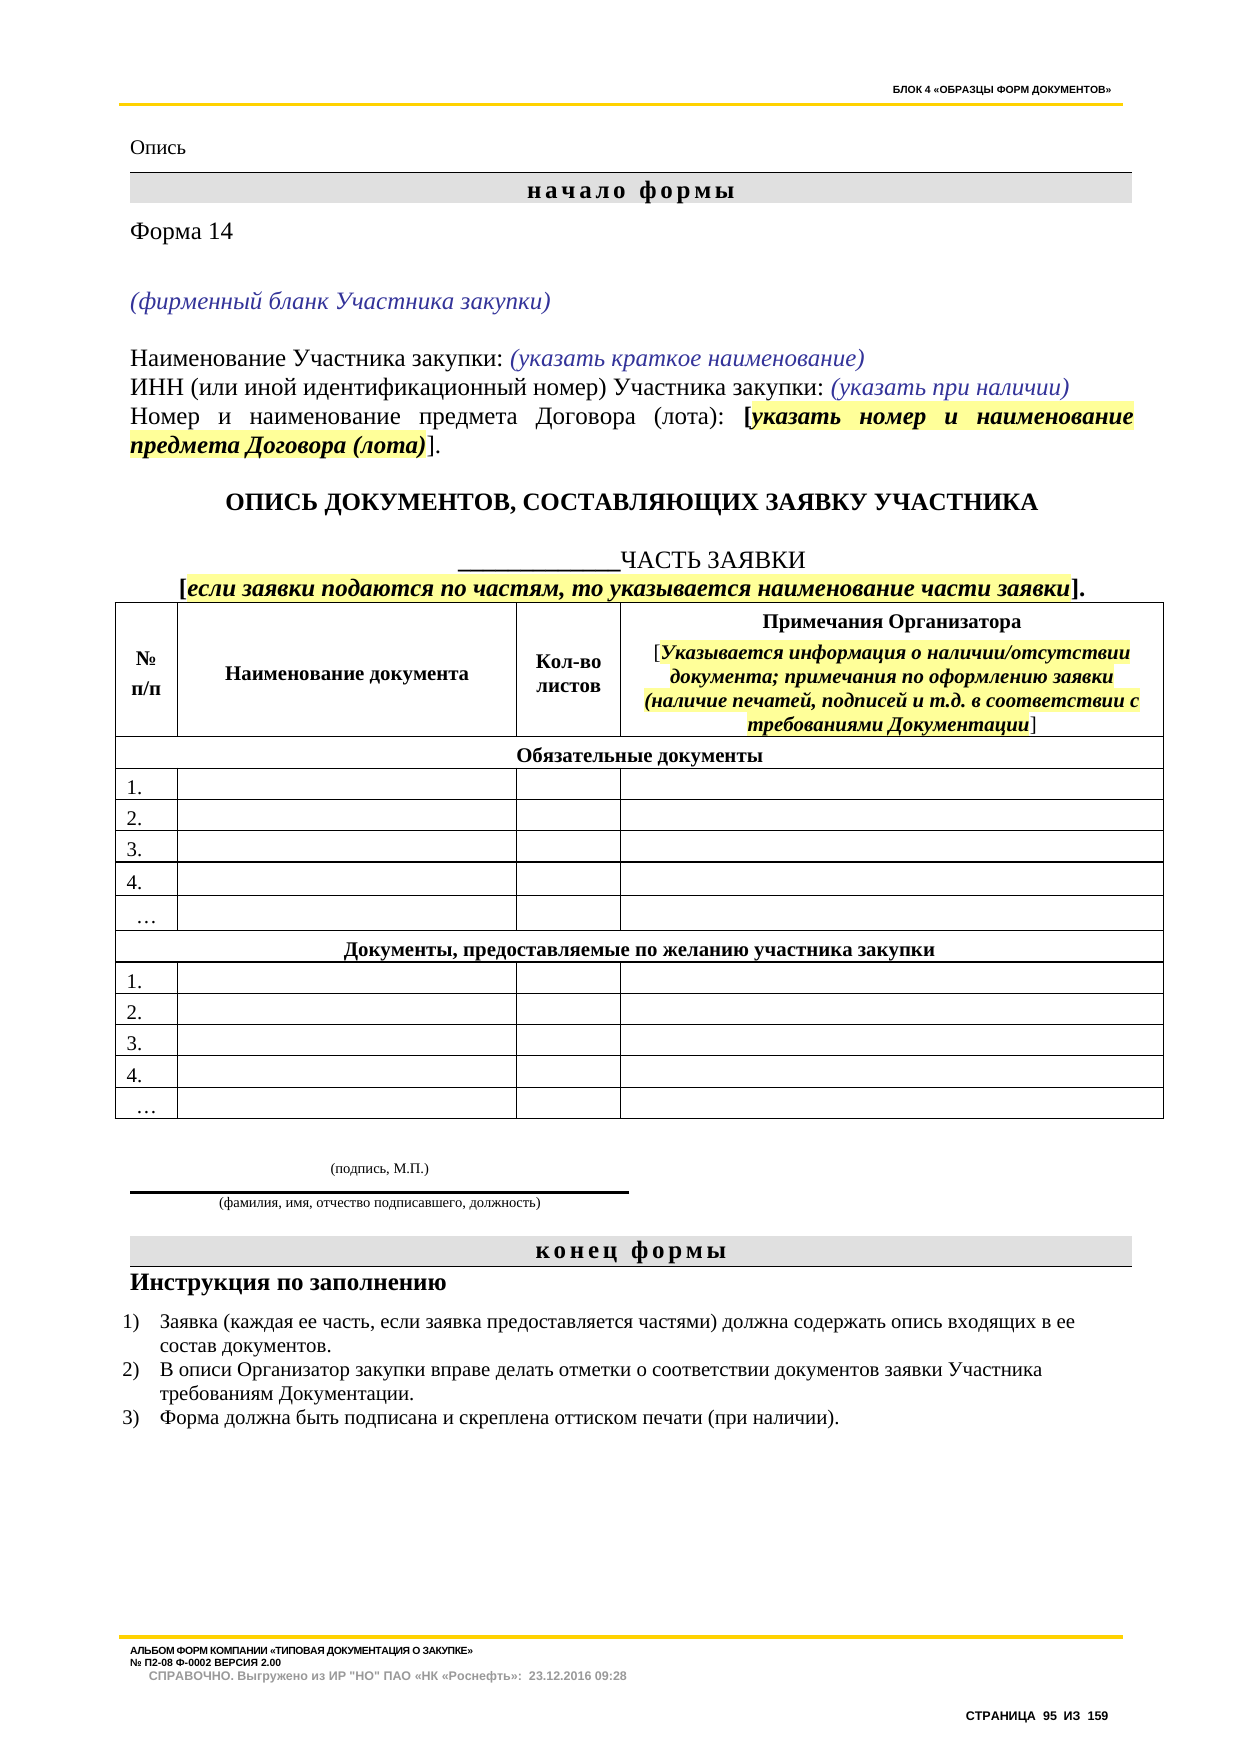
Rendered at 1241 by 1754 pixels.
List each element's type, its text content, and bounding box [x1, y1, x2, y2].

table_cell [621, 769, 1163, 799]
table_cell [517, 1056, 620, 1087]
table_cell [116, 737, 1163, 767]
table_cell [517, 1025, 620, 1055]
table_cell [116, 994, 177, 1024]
text (подпись, М.П.) [130, 1160, 629, 1191]
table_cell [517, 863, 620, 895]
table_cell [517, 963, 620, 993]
list Форма должна быть подписана и скреплена оттиском печати (при наличии). [122, 1405, 1134, 1429]
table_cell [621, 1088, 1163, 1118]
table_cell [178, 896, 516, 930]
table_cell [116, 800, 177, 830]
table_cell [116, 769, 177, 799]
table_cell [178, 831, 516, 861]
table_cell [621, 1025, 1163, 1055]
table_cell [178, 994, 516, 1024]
text Номер и наименование предмета Договора (лота): [указать номер и наименование предмета Договора (лота)]. [130, 401, 1134, 458]
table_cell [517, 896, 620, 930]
text Наименование Участника закупки: (указать краткое наименование) [130, 343, 1134, 372]
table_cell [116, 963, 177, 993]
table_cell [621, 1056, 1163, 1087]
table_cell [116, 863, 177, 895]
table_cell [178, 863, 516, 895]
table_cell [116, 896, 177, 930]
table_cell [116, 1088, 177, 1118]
text [если заявки подаются по частям, то указывается наименование части заявки]. [130, 573, 1134, 602]
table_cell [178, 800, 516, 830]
text ИНН (или иной идентификационный номер) Участника закупки: (указать при наличии) [130, 372, 1134, 401]
list Заявка (каждая ее часть, если заявка предоставляется частями) должна содержать опись входящих в ее состав документов. [122, 1309, 1134, 1357]
text (фирменный бланк Участника закупки) [130, 286, 1134, 315]
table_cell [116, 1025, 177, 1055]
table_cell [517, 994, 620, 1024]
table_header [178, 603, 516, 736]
text _____________ЧАСТЬ ЗАЯВКИ [130, 545, 1134, 573]
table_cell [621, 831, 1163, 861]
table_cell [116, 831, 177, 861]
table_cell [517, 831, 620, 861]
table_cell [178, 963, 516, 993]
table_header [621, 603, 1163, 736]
text начало формы [130, 173, 1132, 203]
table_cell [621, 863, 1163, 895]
list В описи Организатор закупки вправе делать отметки о соответствии документов заявки Участника требованиям Документации. [122, 1357, 1134, 1405]
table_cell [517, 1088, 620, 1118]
text Форма 14 [130, 216, 1134, 245]
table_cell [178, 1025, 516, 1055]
text Опись документов, составляющих заявку участника [130, 487, 1134, 516]
text Инструкция по заполнению [130, 1267, 1134, 1296]
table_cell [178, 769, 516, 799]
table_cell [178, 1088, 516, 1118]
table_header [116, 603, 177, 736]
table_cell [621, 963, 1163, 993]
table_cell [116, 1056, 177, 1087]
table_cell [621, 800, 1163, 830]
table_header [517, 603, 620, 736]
text конец формы [130, 1236, 1132, 1266]
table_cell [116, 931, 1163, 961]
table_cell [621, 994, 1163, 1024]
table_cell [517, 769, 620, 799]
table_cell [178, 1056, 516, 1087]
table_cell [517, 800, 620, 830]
text (фамилия, имя, отчество подписавшего, должность) [130, 1194, 629, 1223]
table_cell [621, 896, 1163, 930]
text Опись [130, 135, 1134, 159]
